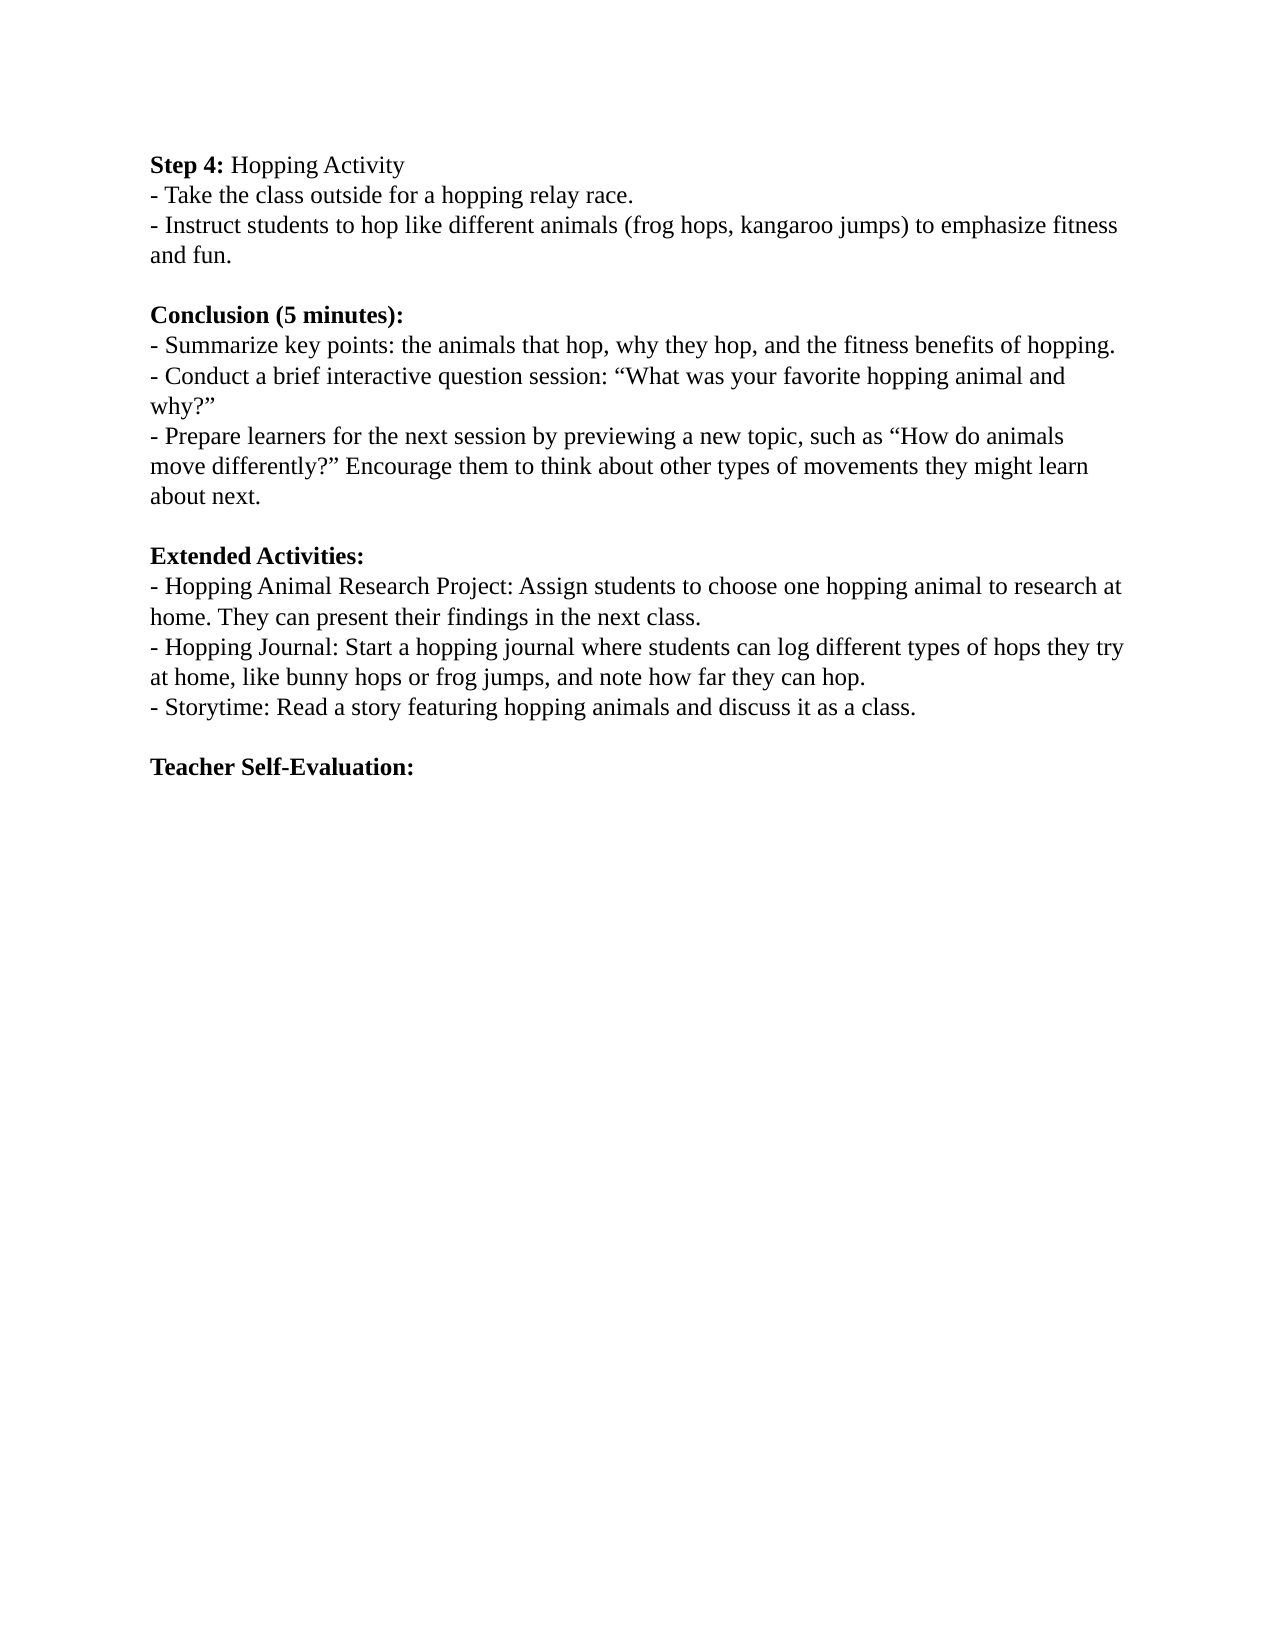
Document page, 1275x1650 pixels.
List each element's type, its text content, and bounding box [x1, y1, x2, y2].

text - Hopping Journal: Start a hopping journal where students can log different types of hops they try at home, like bunny hops or frog jumps, and note how far they can hop. [150, 632, 1125, 691]
text Conclusion (5 minutes): [150, 301, 1125, 329]
text Extended Activities: [150, 541, 1125, 570]
text - Hopping Animal Research Project: Assign students to choose one hopping animal to research at home. They can present their findings in the next class. [150, 571, 1125, 630]
text - Take the class outside for a hopping relay race. [150, 180, 1125, 209]
text - Summarize key points: the animals that hop, why they hop, and the fitness benefits of hopping. [150, 331, 1125, 359]
text - Prepare learners for the next session by previewing a new topic, such as “How do animals move differently?” Encourage them to think about other types of movements they might learn about next. [150, 421, 1125, 510]
text - Storytime: Read a story featuring hopping animals and discuss it as a class. [150, 692, 1125, 721]
text - Conduct a brief interactive question session: “What was your favorite hopping animal and why?” [150, 361, 1125, 419]
text Teacher Self-Evaluation: [150, 752, 1125, 781]
text Step 4: Hopping Activity [150, 150, 1125, 179]
text - Instruct students to hop like different animals (frog hops, kangaroo jumps) to emphasize fitness and fun. [150, 210, 1125, 269]
